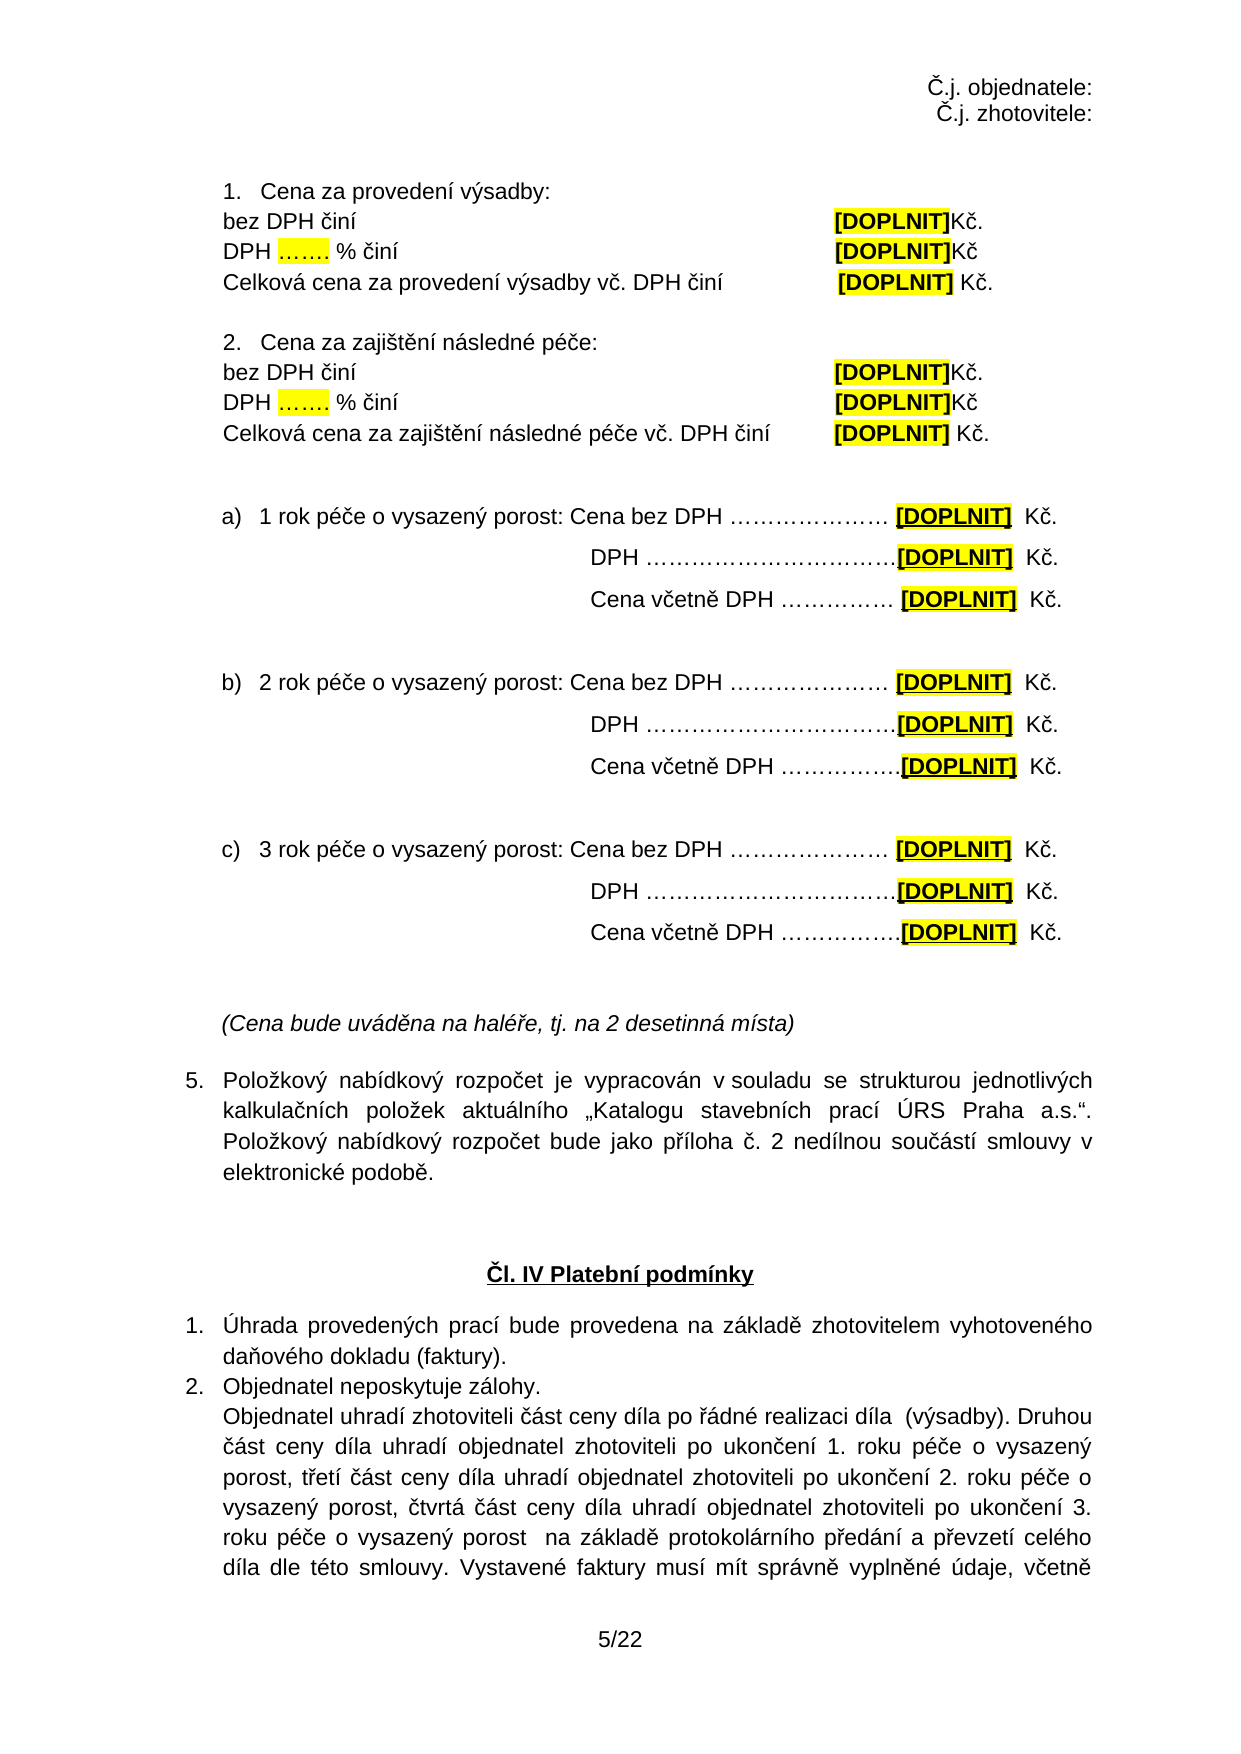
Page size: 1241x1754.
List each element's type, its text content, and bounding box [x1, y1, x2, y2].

text Cena včetně DPH …………… [DOPLNIT] Kč. [148, 584, 1093, 613]
list bez DPH činí [DOPLNIT]Kč. [950, 208, 1093, 234]
list Úhrada provedených prací bude provedena na základě zhotovitelem vyhotoveného daňového dokladu (faktury). [185, 1312, 1093, 1369]
list Cena za provedení výsadby: [223, 178, 1093, 204]
list Celková cena za zajištění následné péče vč. DPH činí [DOPLNIT] Kč. [223, 419, 1093, 446]
list Cena za zajištění následné péče: [223, 329, 1093, 355]
list bez DPH činí [DOPLNIT]Kč. [223, 208, 834, 234]
list 1 rok péče o vysazený porost: Cena bez DPH ………………… [DOPLNIT] Kč. [221, 501, 1093, 530]
list Položkový nabídkový rozpočet je vypracován v souladu se strukturou jednotlivých kalkulačních položek aktuálního „Katalogu stavebních prací ÚRS Praha a.s.“. Položkový nabídkový rozpočet bude jako příloha č. 2 nedílnou součástí smlouvy v elektronické podobě. [185, 1067, 1093, 1186]
list DPH ……. % činí [DOPLNIT]Kč [951, 389, 1093, 416]
text (Cena bude uváděna na haléře, tj. na 2 desetinná místa) [148, 1010, 1093, 1036]
list 2 rok péče o vysazený porost: Cena bez DPH ………………… [DOPLNIT] Kč. [221, 667, 1093, 697]
list bez DPH činí [DOPLNIT]Kč. [223, 359, 834, 385]
text Čl. IV Platební podmínky [148, 1261, 1093, 1288]
text Cena včetně DPH …………….[DOPLNIT] Kč. [148, 751, 1093, 780]
list bez DPH činí [DOPLNIT]Kč. [950, 359, 1093, 385]
text DPH ……………………………[DOPLNIT] Kč. [148, 542, 1093, 572]
list DPH ……. % činí [DOPLNIT]Kč [329, 389, 835, 416]
text DPH ……………………………[DOPLNIT] Kč. [148, 876, 1093, 905]
list 3 rok péče o vysazený porost: Cena bez DPH ………………… [DOPLNIT] Kč. [221, 834, 1093, 863]
list DPH ……. % činí [DOPLNIT]Kč Celková cena za provedení výsadby vč. DPH činí [DOPLNIT] Kč. [223, 238, 1093, 295]
text DPH ……………………………[DOPLNIT] Kč. [148, 709, 1093, 738]
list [223, 1403, 1093, 1580]
text Cena včetně DPH …………….[DOPLNIT] Kč. [148, 917, 1093, 947]
list Objednatel neposkytuje zálohy. [185, 1373, 1093, 1399]
